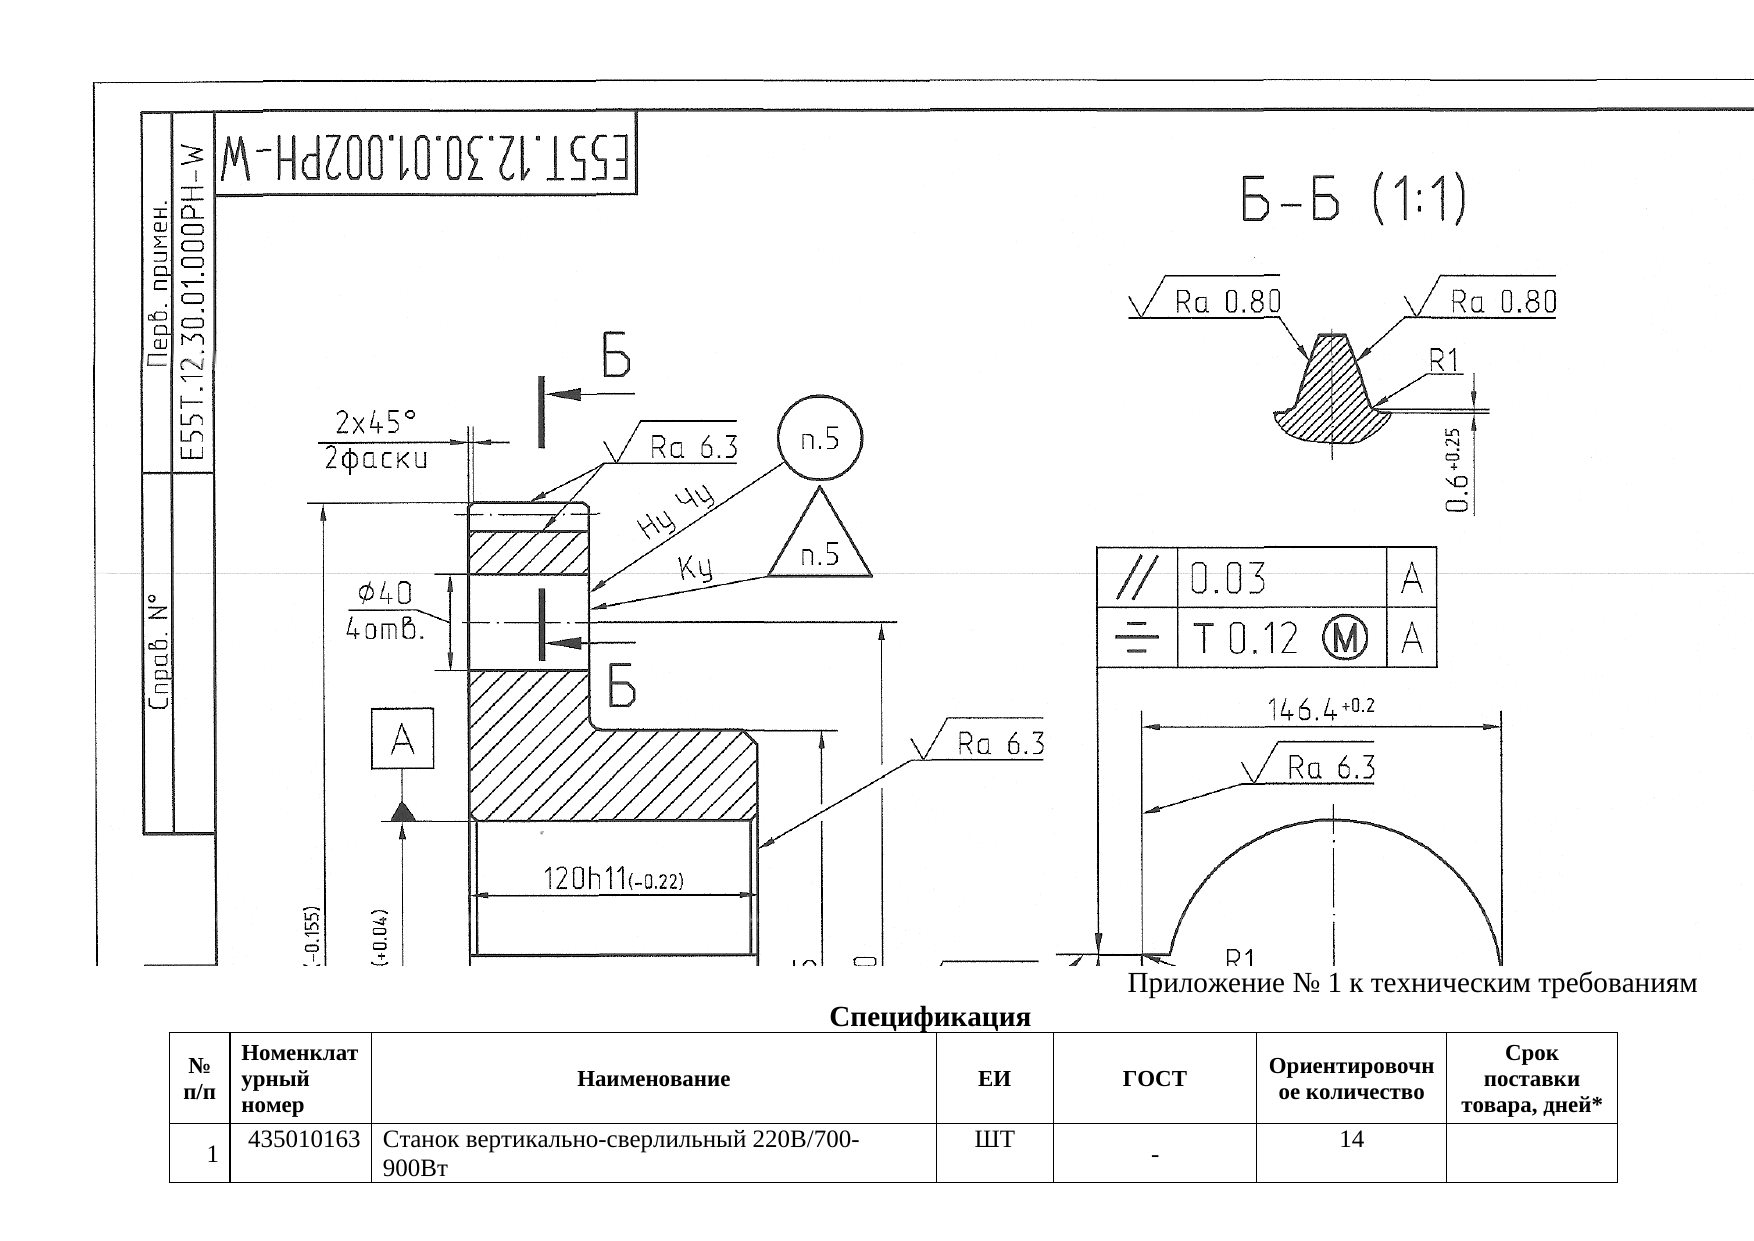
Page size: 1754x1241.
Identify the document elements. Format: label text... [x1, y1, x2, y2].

table_header Срок поставки товара, дней* [1447, 1033, 1617, 1123]
table_header ГОСТ [1054, 1033, 1256, 1123]
table_cell [1447, 1124, 1617, 1182]
text Спецификация [89, 999, 1698, 1032]
table_cell Станок вертикально-сверлильный 220В/700-900Вт [372, 1124, 936, 1182]
table_cell - [1054, 1124, 1256, 1182]
table_header Наименование [372, 1033, 936, 1123]
table_cell 14 [1257, 1124, 1446, 1182]
table_header Ориентировочное количество [1257, 1033, 1446, 1123]
table_cell 1 [170, 1124, 229, 1182]
table_header № п/п [170, 1033, 229, 1123]
picture [88, 73, 1754, 966]
table_cell 435010163 [231, 1124, 371, 1182]
table_cell ШТ [937, 1124, 1053, 1182]
table_header ЕИ [937, 1033, 1053, 1123]
text Приложение № 1 к техническим требованиям [89, 966, 1698, 999]
table_header Номенклатурный номер [231, 1033, 371, 1123]
